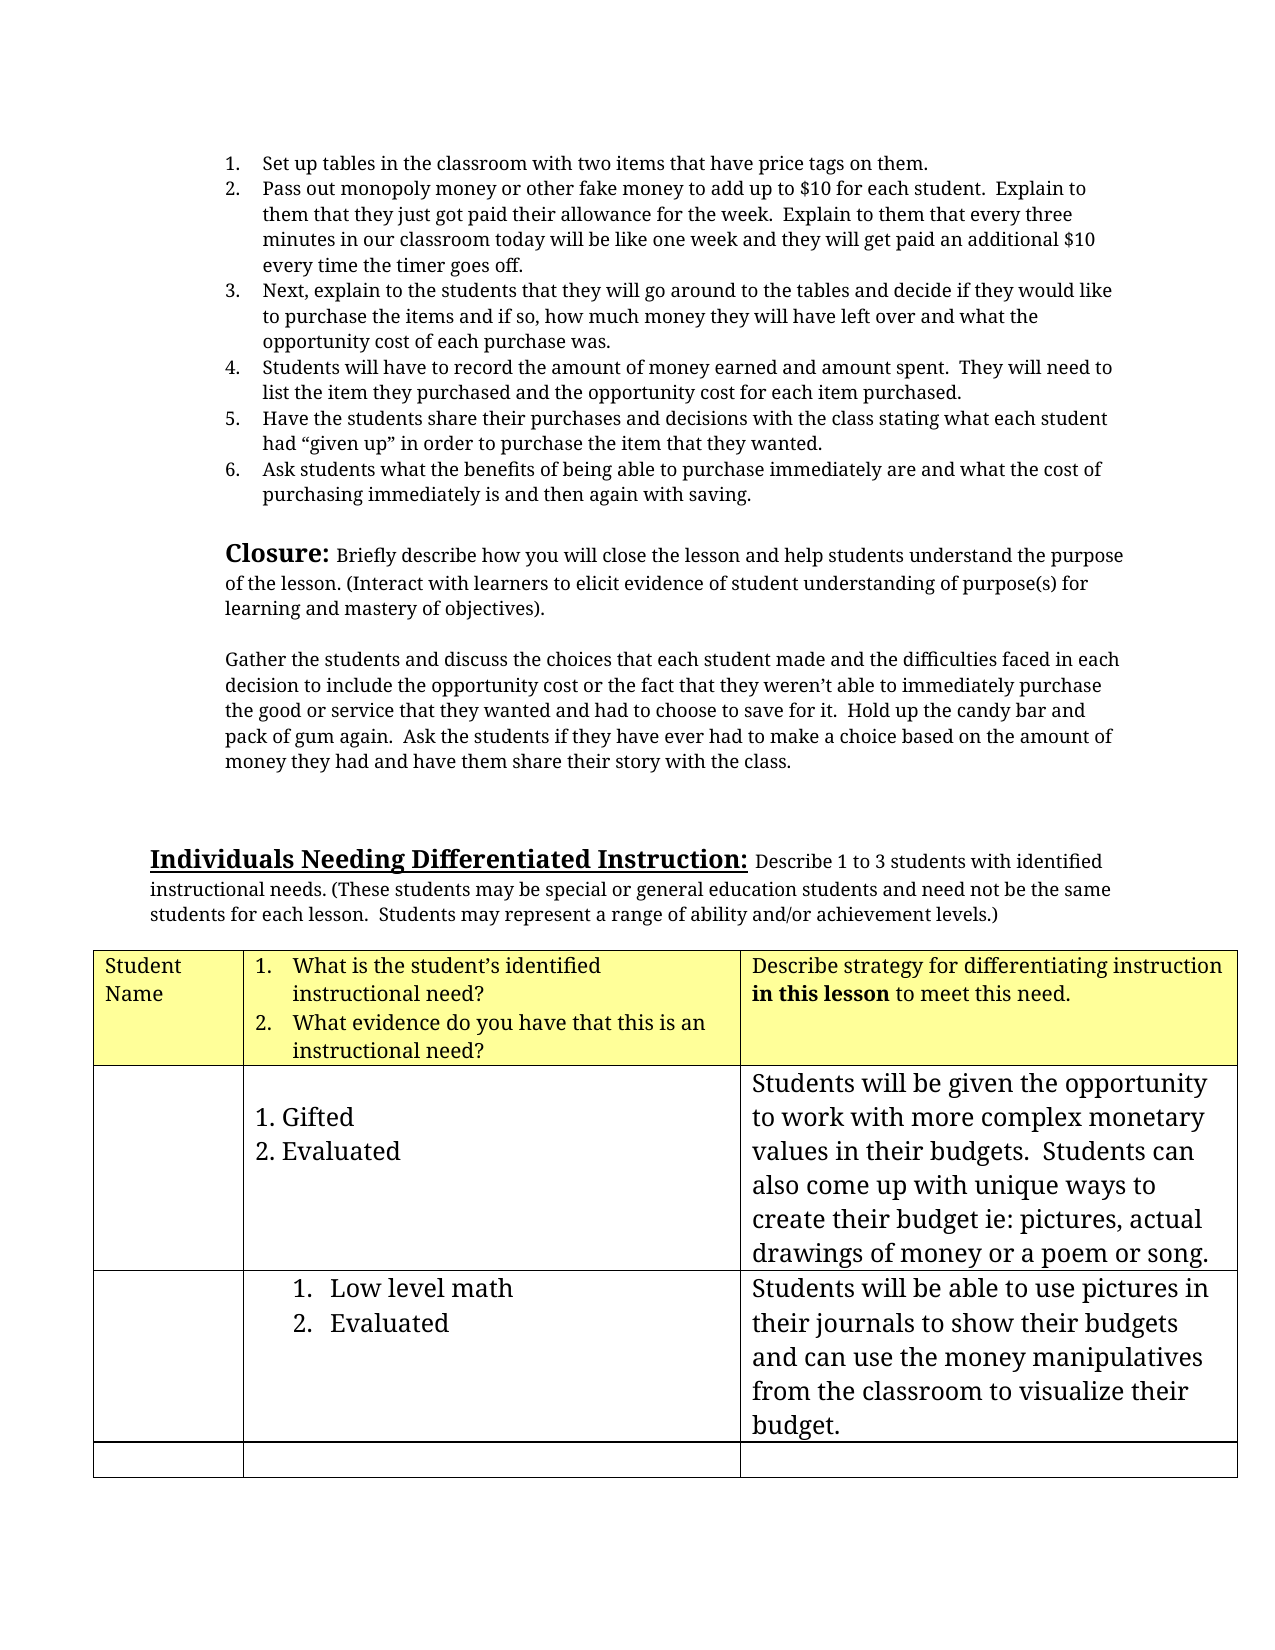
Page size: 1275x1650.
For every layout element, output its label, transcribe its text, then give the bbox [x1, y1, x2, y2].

table_cell [94, 1271, 243, 1441]
table_cell Students will be able to use pictures in their journals to show their budgets and can use the money manipulatives from the classroom to visualize their budget. [741, 1271, 1237, 1441]
table_cell [94, 1443, 243, 1477]
list Students will have to record the amount of money earned and amount spent. They will need to list the item they purchased and the opportunity cost for each item purchased. [225, 354, 1125, 405]
table_header What is the student’s identified instructional need? What evidence do you have that this is an instructional need? [244, 951, 740, 1065]
table_header Describe strategy for differentiating instruction in this lesson to meet this need. [741, 951, 1237, 1065]
table_cell Students will be given the opportunity to work with more complex monetary values in their budgets. Students can also come up with unique ways to create their budget ie: pictures, actual drawings of money or a poem or song. [741, 1066, 1237, 1270]
table_header Student Name [94, 951, 243, 1065]
table_cell [741, 1443, 1237, 1477]
list Have the students share their purchases and decisions with the class stating what each student had “given up” in order to purchase the item that they wanted. [225, 405, 1125, 456]
list Set up tables in the classroom with two items that have price tags on them. [225, 150, 1125, 176]
table_cell 1. Gifted 2. Evaluated [244, 1066, 740, 1270]
text Individuals Needing Differentiated Instruction: Describe 1 to 3 students with identified instructional needs. (These students may be special or general education students and need not be the same students for each lesson. Students may represent a range of ability and/or achievement levels.) [150, 842, 1125, 927]
text Gather the students and discuss the choices that each student made and the difficulties faced in each decision to include the opportunity cost or the fact that they weren’t able to immediately purchase the good or service that they wanted and had to choose to save for it. Hold up the candy bar and pack of gum again. Ask the students if they have ever had to make a choice based on the amount of money they had and have them share their story with the class. [225, 646, 1125, 774]
list Next, explain to the students that they will go around to the tables and decide if they would like to purchase the items and if so, how much money they will have left over and what the opportunity cost of each purchase was. [225, 278, 1125, 354]
text Closure: Briefly describe how you will close the lesson and help students understand the purpose of the lesson. (Interact with learners to elicit evidence of student understanding of purpose(s) for learning and mastery of objectives). [225, 536, 1125, 621]
table_cell [244, 1443, 740, 1477]
list Ask students what the benefits of being able to purchase immediately are and what the cost of purchasing immediately is and then again with saving. [225, 456, 1125, 507]
table_cell [94, 1066, 243, 1270]
table_cell Low level math Evaluated [244, 1271, 740, 1441]
list Pass out monopoly money or other fake money to add up to $10 for each student. Explain to them that they just got paid their allowance for the week. Explain to them that every three minutes in our classroom today will be like one week and they will get paid an additional $10 every time the timer goes off. [225, 176, 1125, 278]
